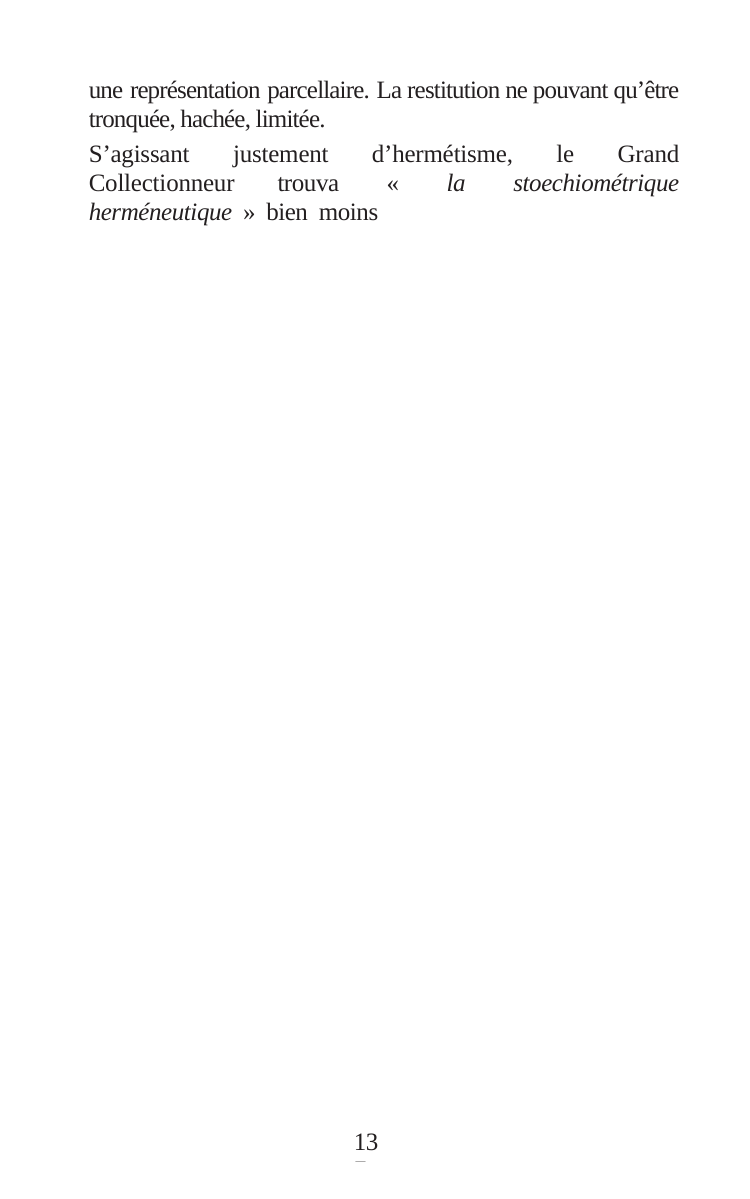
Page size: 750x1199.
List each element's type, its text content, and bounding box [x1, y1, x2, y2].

text S’agissant justement d’hermétisme, le Grand Collectionneur trouva « la stoechiométrique herméneutique » bien moins [88, 139, 679, 225]
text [88, 75, 679, 132]
